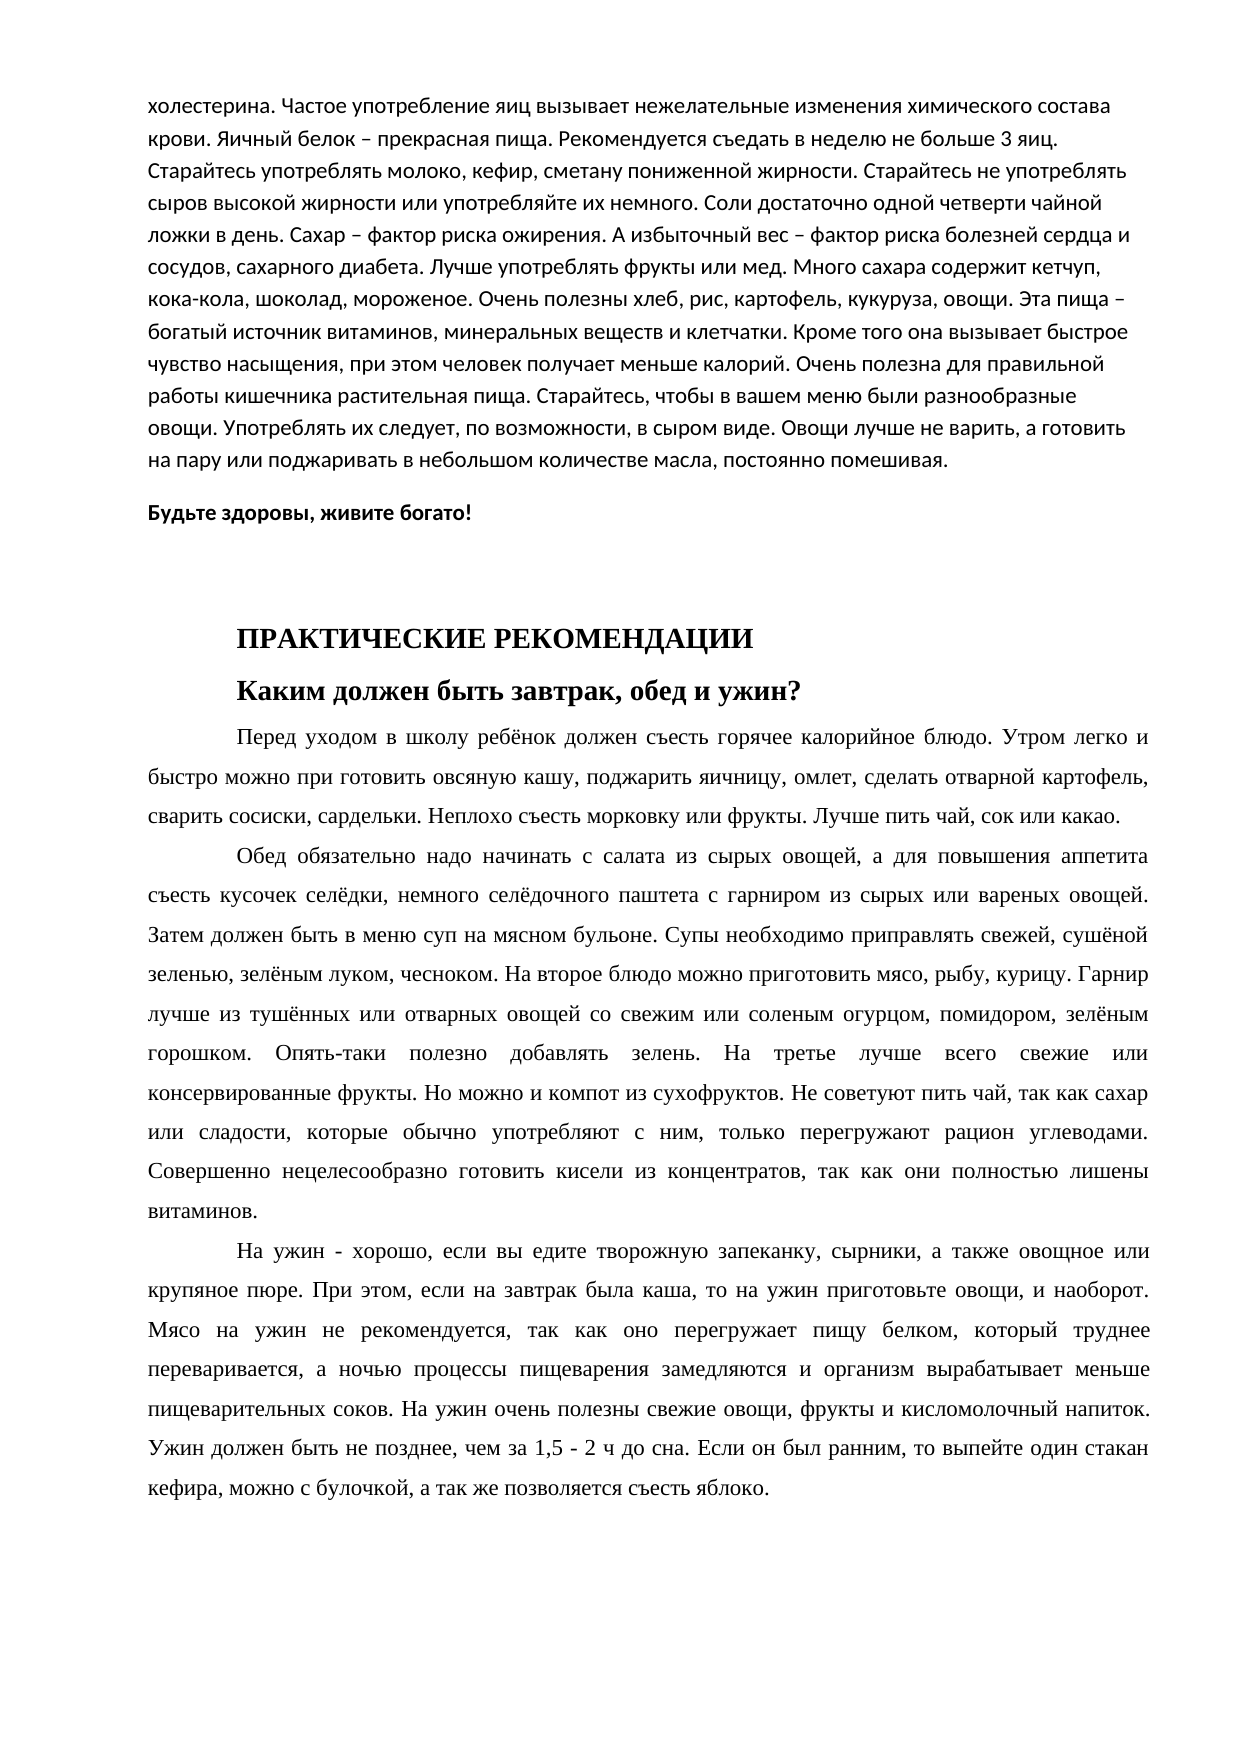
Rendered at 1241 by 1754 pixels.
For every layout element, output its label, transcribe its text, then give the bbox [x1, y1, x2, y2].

text Будьте здоровы, живите богато! [148, 498, 1152, 527]
text На ужин - хорошо, если вы едите творожную запеканку, сырники, а также овощное или крупяное пюре. При этом, если на завтрак была каша, то на ужин приготовьте овощи, и наоборот. Мясо на ужин не рекомендуется, так как оно перегружает пищу белком, который труднее переваривается, а ночью процессы пищеварения замедляются и организм вырабатывает меньше пищеварительных соков. На ужин очень полезны свежие овощи, фрукты и кисломолочный напиток. Ужин должен быть не позднее, чем за 1,5 - 2 ч до сна. Если он был ранним, то выпейте один стакан кефира, можно с булочкой, а так же позволяется съесть яблоко. [148, 1237, 1152, 1500]
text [148, 91, 1152, 473]
text ПРАКТИЧЕСКИЕ РЕКОМЕНДАЦИИ [148, 621, 885, 655]
text Перед уходом в школу ребёнок должен съесть горячее калорийное блюдо. Утром легко и быстро можно при готовить овсяную кашу, поджарить яичницу, омлет, сделать отварной картофель, сварить сосиски, сардельки. Неплохо съесть морковку или фрукты. Лучше пить чай, сок или какао. [148, 723, 1150, 829]
text Обед обязательно надо начинать с салата из сырых овощей, а для повышения аппетита съесть кусочек селёдки, немного селёдочного паштета с гарниром из сырых или вареных овощей. Затем должен быть в меню суп на мясном бульоне. Супы необходимо приправлять свежей, сушёной зеленью, зелёным луком, чесноком. На второе блюдо можно приготовить мясо, рыбу, курицу. Гарнир лучше из тушённых или отварных овощей со свежим или соленым огурцом, помидором, зелёным горошком. Опять-таки полезно добавлять зелень. На третье лучше всего свежие или консервированные фрукты. Но можно и компот из сухофруктов. Не советуют пить чай, так как сахар или сладости, которые обычно употребляют с ним, только перегружают рацион углеводами. Совершенно нецелесообразно готовить кисели из концентратов, так как они полностью лишены витаминов. [148, 842, 1150, 1223]
text Каким должен быть завтрак, обед и ужин? [148, 673, 885, 707]
